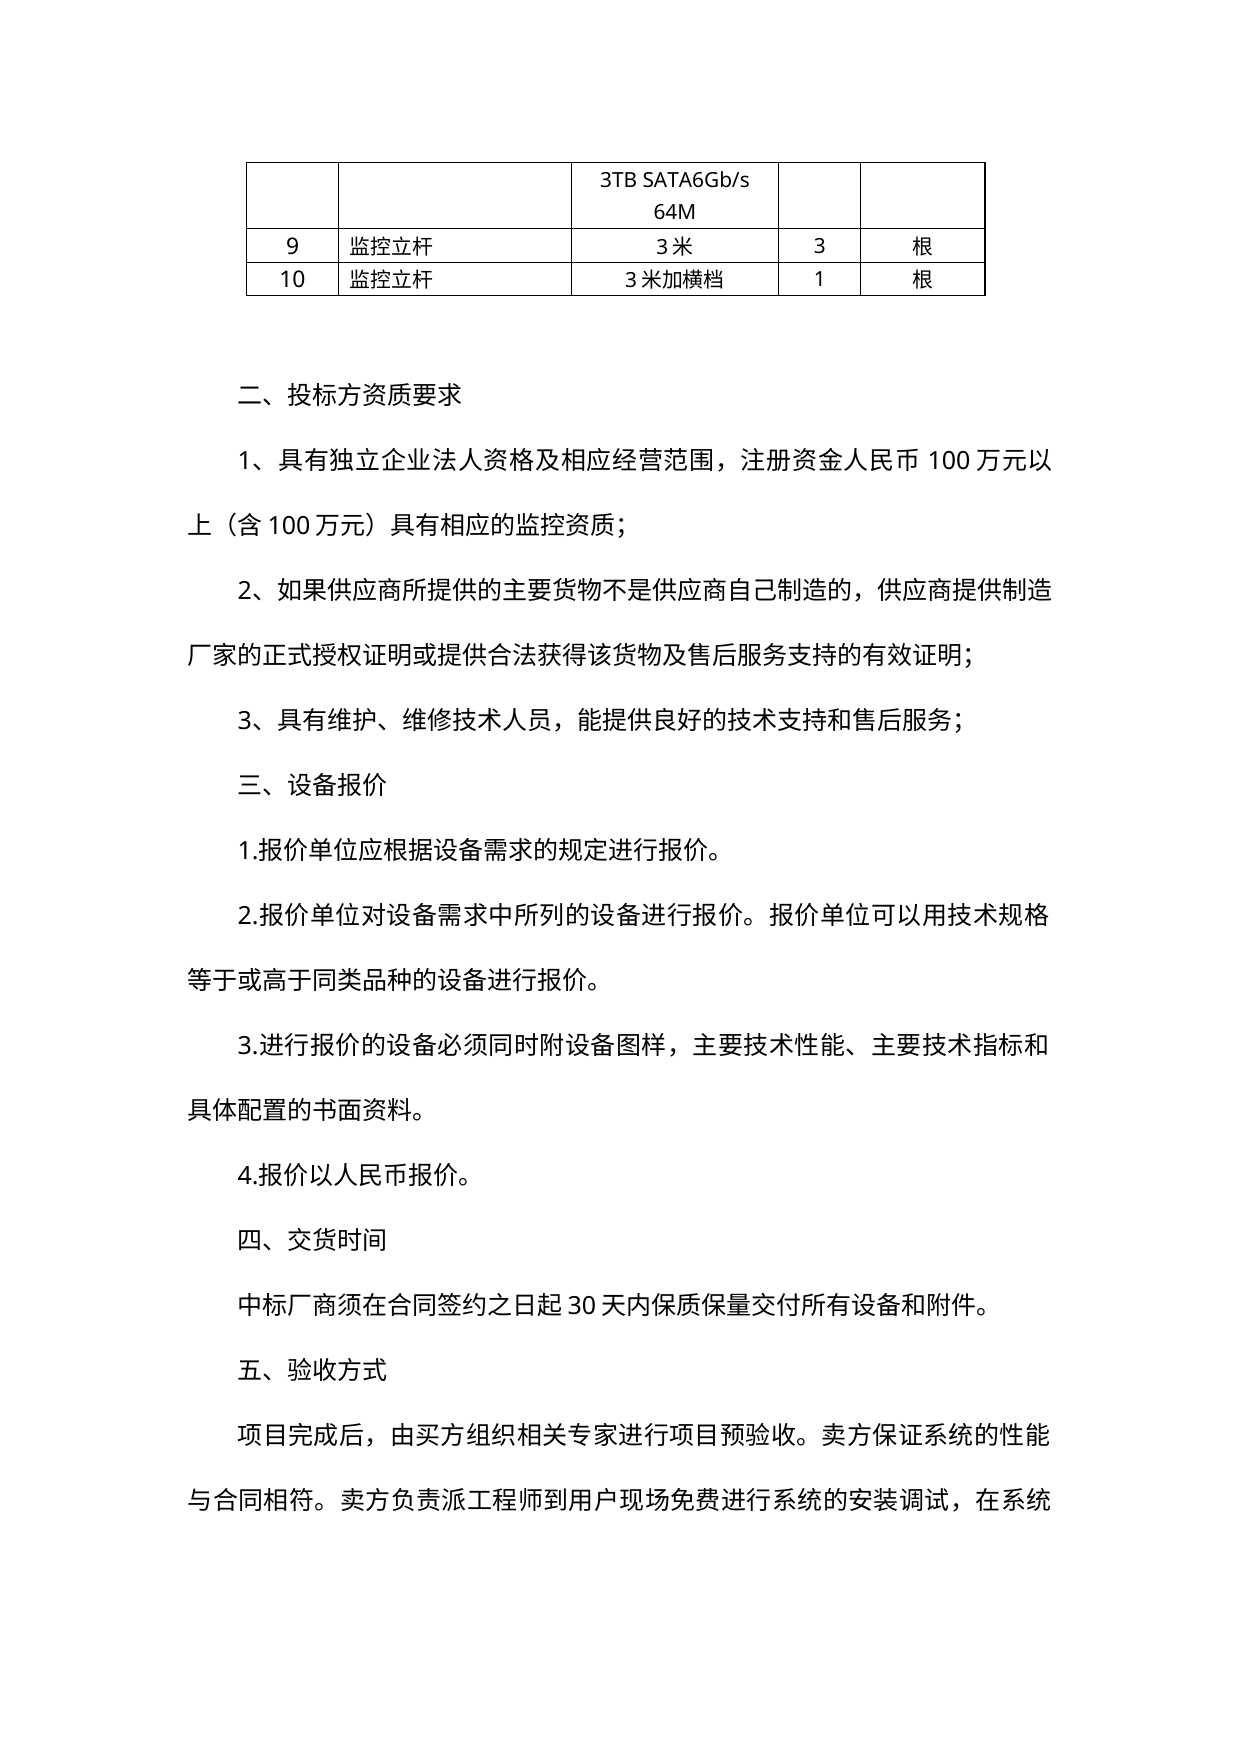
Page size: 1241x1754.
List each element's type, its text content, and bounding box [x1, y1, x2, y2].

text 二、投标方资质要求 [187, 361, 1053, 426]
table_cell 个 [861, 163, 984, 228]
text 1.报价单位应根据设备需求的规定进行报价。 [187, 816, 1053, 881]
table_cell 监控立杆 [339, 263, 571, 295]
text 三、设备报价 [187, 751, 1053, 816]
text 4.报价以人民币报价。 [187, 1141, 1053, 1206]
table_cell 1 [779, 263, 860, 295]
table_cell 3米 [572, 229, 778, 262]
text 3.进行报价的设备必须同时附设备图样，主要技术性能、主要技术指标和具体配置的书面资料。 [187, 1011, 1053, 1141]
text 3、具有维护、维修技术人员，能提供良好的技术支持和售后服务； [187, 686, 1053, 751]
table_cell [572, 163, 778, 228]
table_cell 监控立杆 [339, 229, 571, 262]
table_cell 10 [247, 263, 338, 295]
text 2、如果供应商所提供的主要货物不是供应商自己制造的，供应商提供制造厂家的正式授权证明或提供合法获得该货物及售后服务支持的有效证明； [187, 556, 1053, 686]
table_cell 9 [247, 229, 338, 262]
table_cell 24 [779, 163, 860, 228]
text 四、交货时间 [187, 1206, 1053, 1271]
text 2.报价单位对设备需求中所列的设备进行报价。报价单位可以用技术规格等于或高于同类品种的设备进行报价。 [187, 881, 1053, 1011]
table_cell 3 [779, 229, 860, 262]
text 五、验收方式 [187, 1336, 1053, 1401]
table_cell 3米加横档 [572, 263, 778, 295]
table_cell 8 [247, 163, 338, 228]
text 1、具有独立企业法人资格及相应经营范围，注册资金人民币100万元以上（含100万元）具有相应的监控资质； [187, 426, 1053, 556]
text 中标厂商须在合同签约之日起30天内保质保量交付所有设备和附件。 [187, 1271, 1053, 1336]
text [187, 1401, 1053, 1531]
table_cell 硬盘 [339, 163, 571, 228]
table_cell 根 [861, 263, 984, 295]
table_cell 根 [861, 229, 984, 262]
